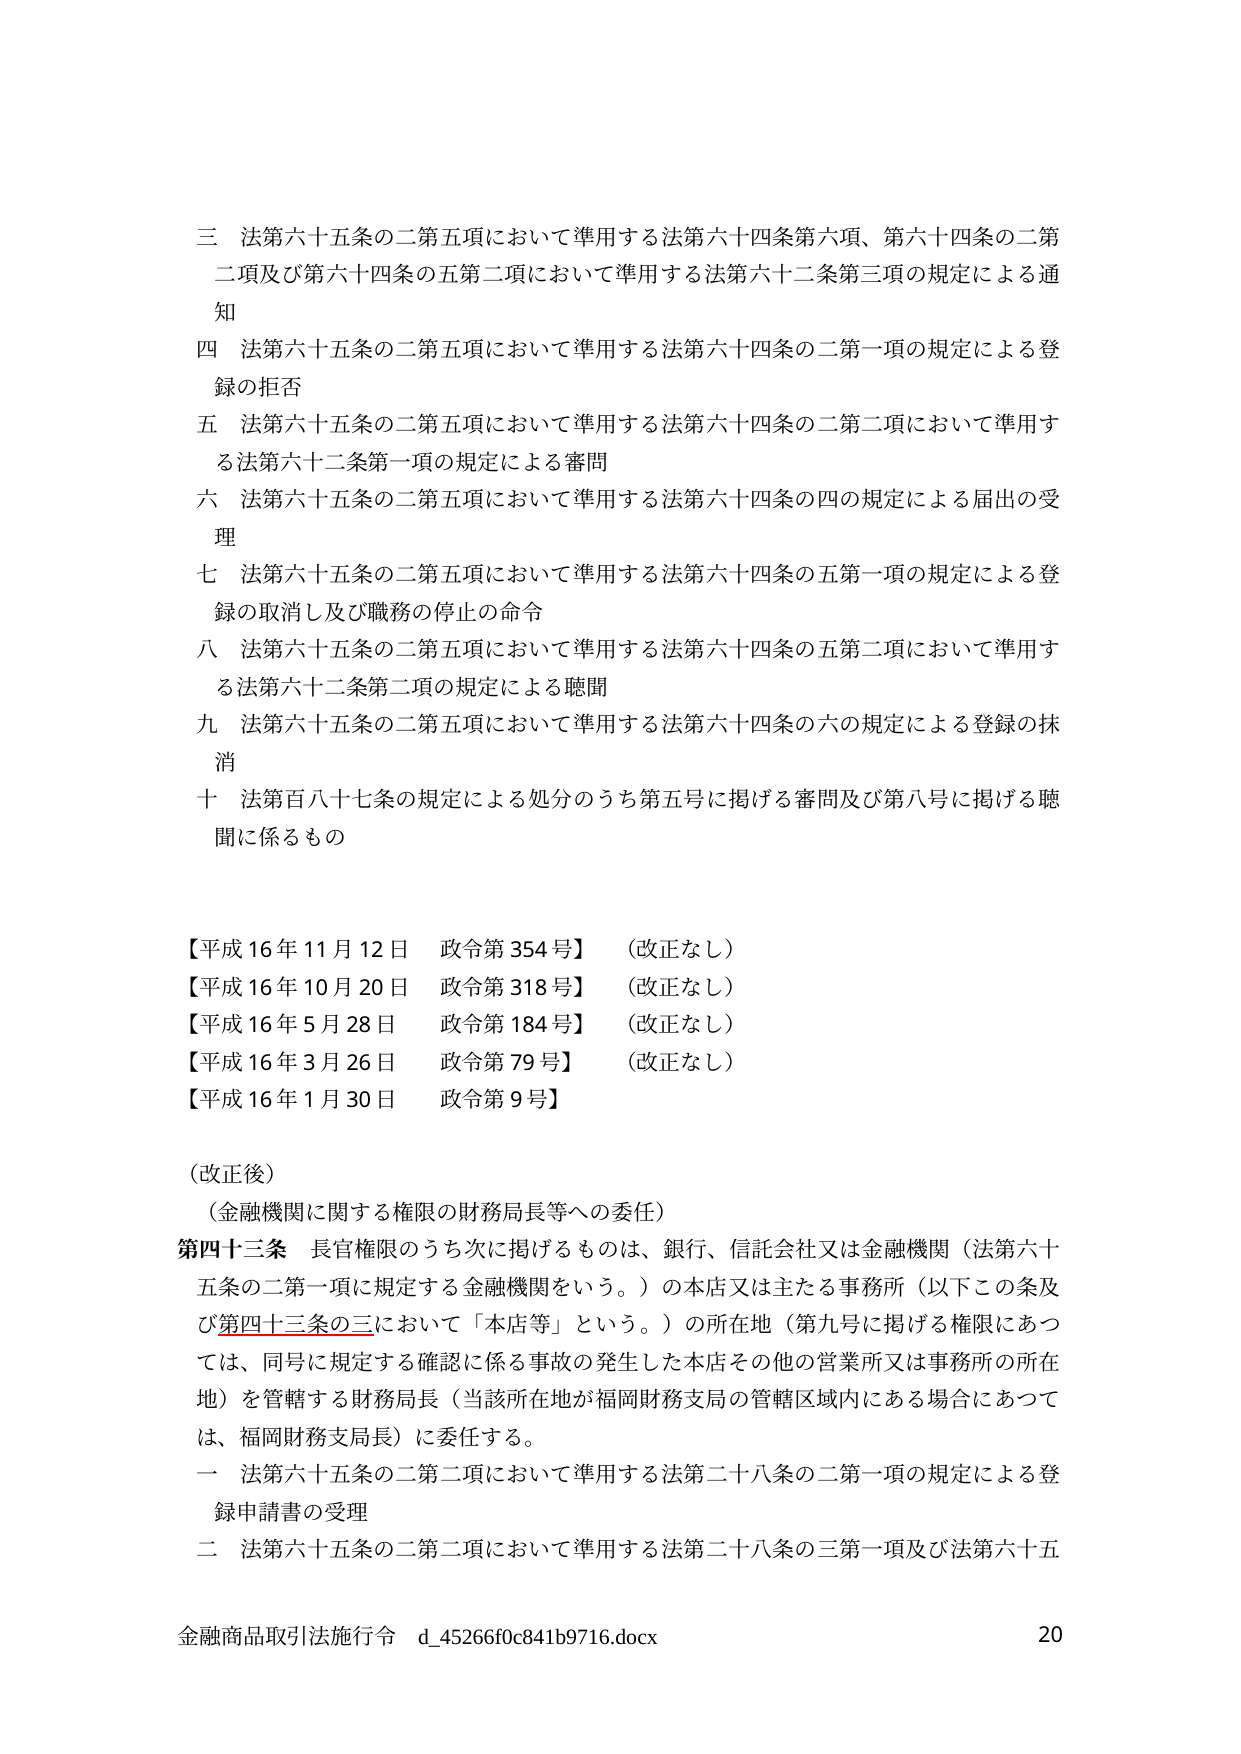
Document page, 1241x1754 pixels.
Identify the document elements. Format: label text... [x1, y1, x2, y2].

text 五 法第六十五条の二第五項において準用する法第六十四条の二第二項において準用する法第六十二条第一項の規定による審問 [196, 404, 1063, 479]
text 十 法第百八十七条の規定による処分のうち第五号に掲げる審問及び第八号に掲げる聴聞に係るもの [196, 779, 1063, 854]
text 【平成16年1月30日 政令第9号】 [177, 1079, 1063, 1117]
text （改正後） [177, 1154, 1063, 1192]
text 七 法第六十五条の二第五項において準用する法第六十四条の五第一項の規定による登録の取消し及び職務の停止の命令 [196, 554, 1063, 629]
text 【平成16年5月28日 政令第184号】 （改正なし） [177, 1004, 1063, 1042]
text 【平成16年10月20日 政令第318号】 （改正なし） [177, 967, 1063, 1004]
text 【平成16年3月26日 政令第79号】 （改正なし） [177, 1042, 1063, 1079]
text 八 法第六十五条の二第五項において準用する法第六十四条の五第二項において準用する法第六十二条第二項の規定による聴聞 [196, 629, 1063, 704]
text 四 法第六十五条の二第五項において準用する法第六十四条の二第一項の規定による登録の拒否 [196, 329, 1063, 404]
text 三 法第六十五条の二第五項において準用する法第六十四条第六項、第六十四条の二第二項及び第六十四条の五第二項において準用する法第六十二条第三項の規定による通知 [196, 217, 1063, 329]
text 第四十三条 長官権限のうち次に掲げるものは、銀行、信託会社又は金融機関（法第六十五条の二第一項に規定する金融機関をいう。）の本店又は主たる事務所（以下この条及び第四十三条の三において「本店等」という。）の所在地（第九号に掲げる権限にあつては、同号に規定する確認に係る事故の発生した本店その他の営業所又は事務所の所在地）を管轄する財務局長（当該所在地が福岡財務支局の管轄区域内にある場合にあつては、福岡財務支局長）に委任する。 [177, 1229, 1063, 1454]
text 一 法第六十五条の二第二項において準用する法第二十八条の二第一項の規定による登録申請書の受理 [196, 1454, 1063, 1529]
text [196, 1529, 1063, 1567]
text 【平成16年11月12日 政令第354号】 （改正なし） [177, 929, 1063, 967]
text 六 法第六十五条の二第五項において準用する法第六十四条の四の規定による届出の受理 [196, 479, 1063, 554]
text 九 法第六十五条の二第五項において準用する法第六十四条の六の規定による登録の抹消 [196, 704, 1063, 779]
text （金融機関に関する権限の財務局長等への委任） [196, 1192, 1063, 1229]
